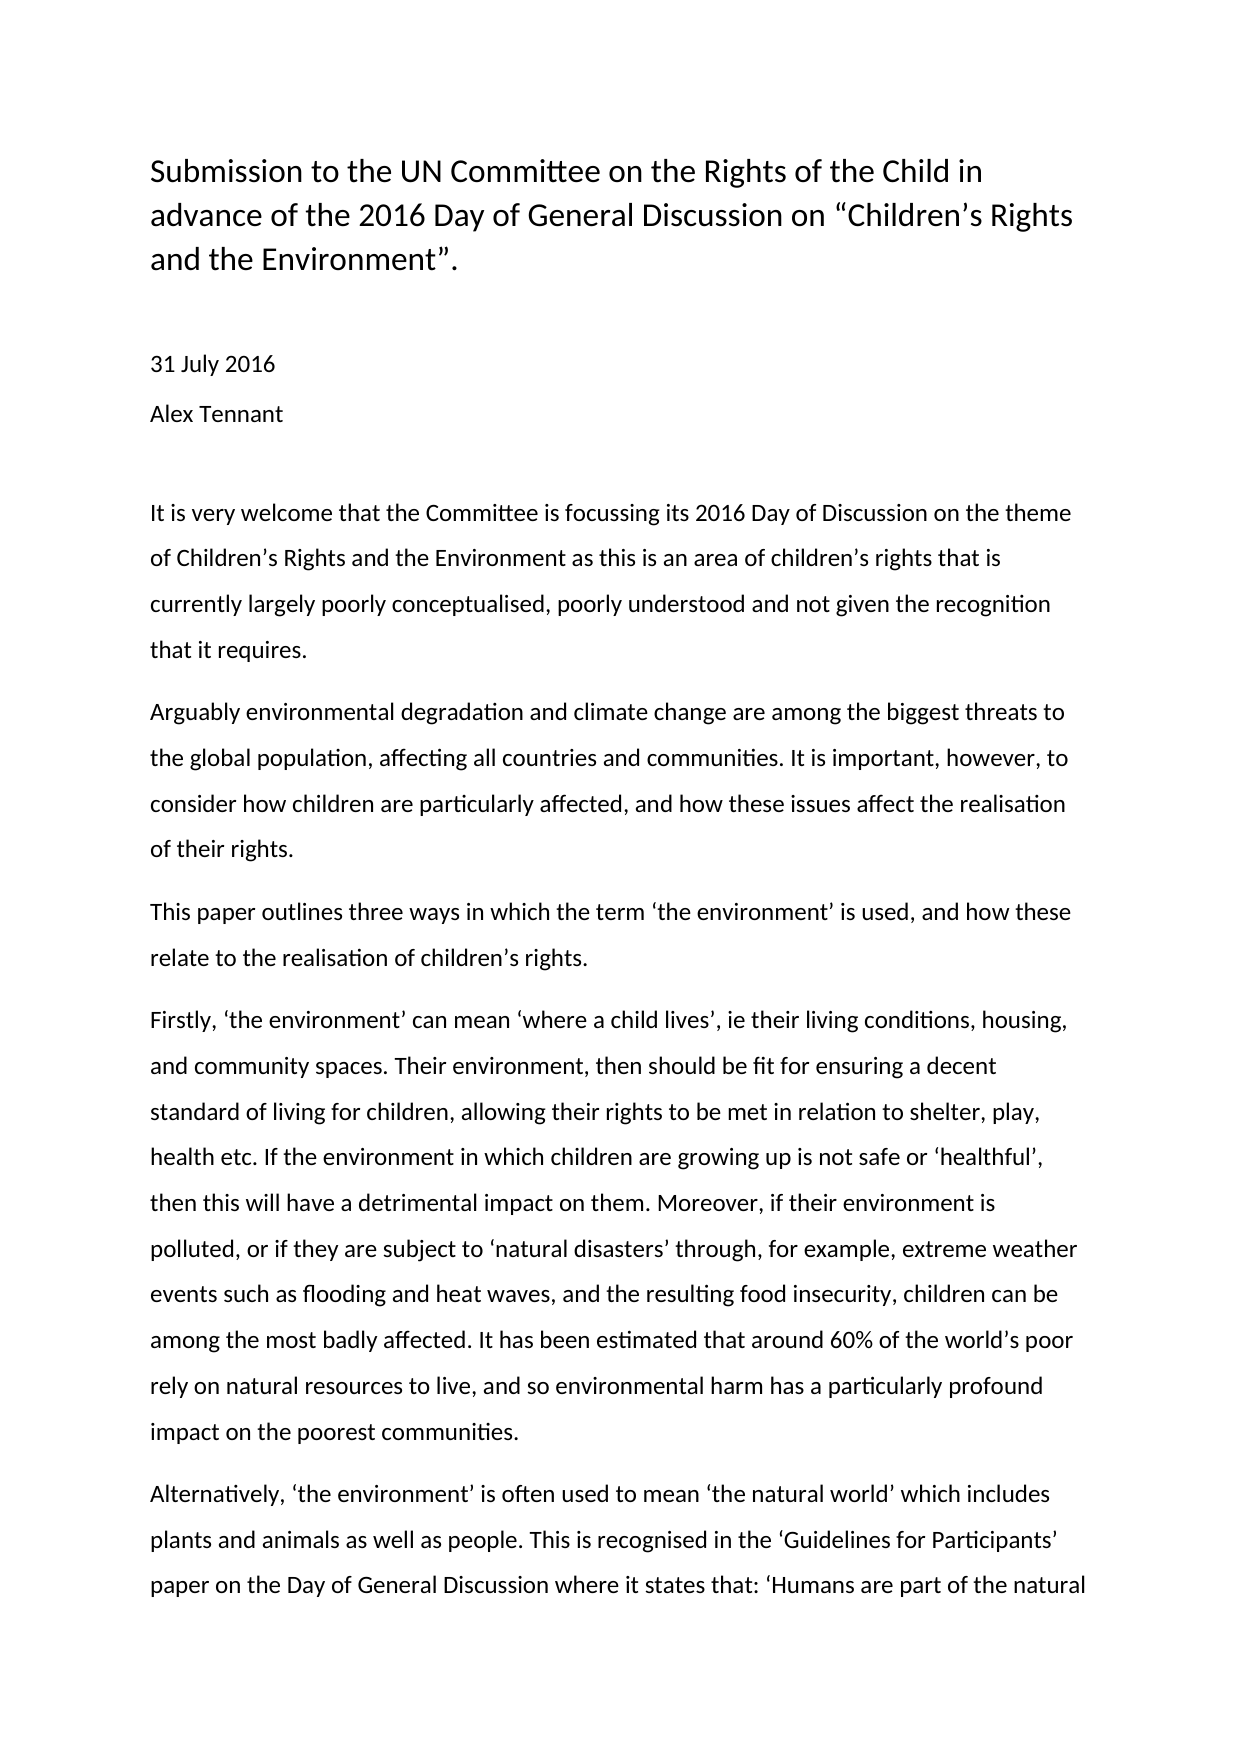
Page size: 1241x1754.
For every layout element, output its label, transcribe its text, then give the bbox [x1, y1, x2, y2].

text Alex Tennant [150, 398, 1090, 428]
text 31 July 2016 [150, 348, 1090, 379]
text It is very welcome that the Committee is focussing its 2016 Day of Discussion on the theme of Children’s Rights and the Environment as this is an area of children’s rights that is currently largely poorly conceptualised, poorly understood and not given the recognition that it requires. [150, 497, 1090, 664]
text This paper outlines three ways in which the term ‘the environment’ is used, and how these relate to the realisation of children’s rights. [150, 896, 1090, 972]
text Firstly, ‘the environment’ can mean ‘where a child lives’, ie their living conditions, housing, and community spaces. Their environment, then should be fit for ensuring a decent standard of living for children, allowing their rights to be met in relation to shelter, play, health etc. If the environment in which children are growing up is not safe or ‘healthful’, then this will have a detrimental impact on them. Moreover, if their environment is polluted, or if they are subject to ‘natural disasters’ through, for example, extreme weather events such as flooding and heat waves, and the resulting food insecurity, children can be among the most badly affected. It has been estimated that around 60% of the world’s poor rely on natural resources to live, and so environmental harm has a particularly profound impact on the poorest communities. [150, 1004, 1090, 1446]
text Submission to the UN Committee on the Rights of the Child in advance of the 2016 Day of General Discussion on “Children’s Rights and the Environment”. [150, 150, 1090, 279]
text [150, 1478, 1090, 1600]
text Arguably environmental degradation and climate change are among the biggest threats to the global population, affecting all countries and communities. It is important, however, to consider how children are particularly affected, and how these issues affect the realisation of their rights. [150, 696, 1090, 864]
